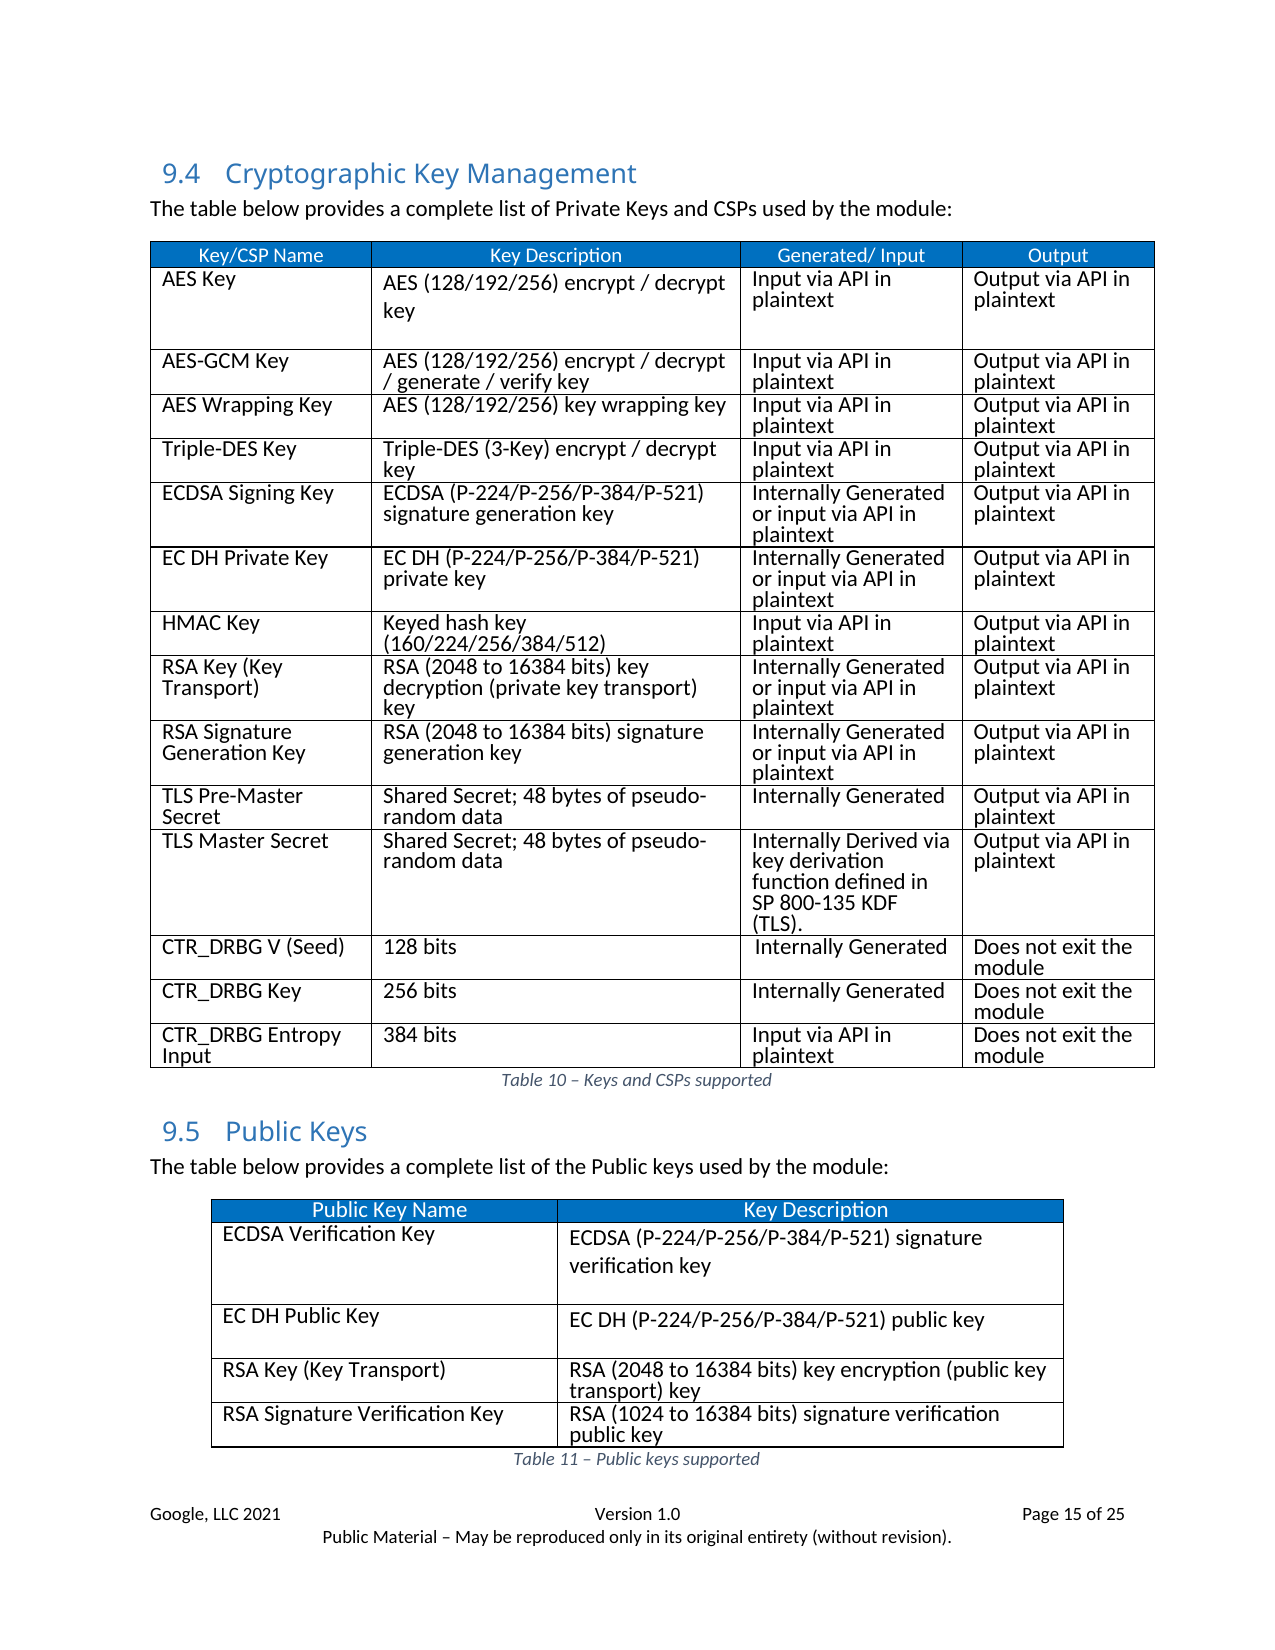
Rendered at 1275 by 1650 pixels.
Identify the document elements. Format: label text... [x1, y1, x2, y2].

table_cell ECDSA (P-224/P-256/P-384/P-521) signature verification key [558, 1223, 1063, 1304]
table_cell EC DH Public Key [212, 1305, 557, 1358]
table_cell ECDSA Verification Key [212, 1223, 557, 1304]
table_cell Output via API in plaintext [963, 483, 1154, 546]
table_cell HMAC Key [151, 612, 371, 655]
table_cell Does not exit the module [963, 1024, 1154, 1067]
text The table below provides a complete list of Private Keys and CSPs used by the module: [150, 194, 1125, 222]
text Table 10 – Keys and CSPs supported [150, 1068, 1125, 1091]
table_cell Input via API in plaintext [741, 268, 962, 349]
table_header Key/CSP Name [151, 242, 371, 267]
table_cell Output via API in plaintext [963, 656, 1154, 720]
table_cell Output via API in plaintext [963, 395, 1154, 437]
table_cell Output via API in plaintext [963, 439, 1154, 482]
table_cell Internally Generated or input via API in plaintext [741, 656, 962, 720]
table_cell AES Wrapping Key [151, 395, 371, 437]
table_cell RSA Key (Key Transport) [212, 1359, 557, 1402]
table_cell RSA Signature Generation Key [151, 721, 371, 785]
table_cell Output via API in plaintext [963, 268, 1154, 349]
table_cell CTR_DRBG Entropy Input [151, 1024, 371, 1067]
table_cell Keyed hash key (160/224/256/384/512) [372, 612, 740, 655]
table_cell RSA Signature Verification Key [212, 1403, 557, 1446]
table_cell Internally Derived via key derivation function defined in SP 800-135 KDF (TLS). [741, 830, 962, 935]
table_cell AES (128/192/256) key wrapping key [372, 395, 740, 437]
table_cell EC DH Private Key [151, 548, 371, 611]
table_cell Input via API in plaintext [741, 439, 962, 482]
table_cell Internally Generated or input via API in plaintext [741, 548, 962, 611]
table_cell Shared Secret; 48 bytes of pseudo-random data [372, 786, 740, 829]
table_cell AES (128/192/256) encrypt / decrypt key [372, 268, 740, 349]
table_cell TLS Master Secret [151, 830, 371, 935]
table_cell AES (128/192/256) encrypt / decrypt / generate / verify key [372, 350, 740, 393]
table_cell Triple-DES (3-Key) encrypt / decrypt key [372, 439, 740, 482]
table_cell RSA Key (Key Transport) [151, 656, 371, 720]
table_cell Output via API in plaintext [963, 786, 1154, 829]
table_cell 128 bits [372, 936, 740, 979]
table_cell CTR_DRBG Key [151, 980, 371, 1023]
table_cell RSA (2048 to 16384 bits) key encryption (public key transport) key [558, 1359, 1063, 1402]
table_cell Input via API in plaintext [741, 350, 962, 393]
table_cell Internally Generated [741, 980, 962, 1023]
table_cell 256 bits [372, 980, 740, 1023]
table_cell CTR_DRBG V (Seed) [151, 936, 371, 979]
table_cell Input via API in plaintext [741, 612, 962, 655]
table_cell EC DH (P-224/P-256/P-384/P-521) private key [372, 548, 740, 611]
table_cell Triple-DES Key [151, 439, 371, 482]
table_cell AES Key [151, 268, 371, 349]
subtitle Public Keys [162, 1112, 1125, 1149]
table_cell Output via API in plaintext [963, 548, 1154, 611]
table_cell RSA (1024 to 16384 bits) signature verification public key [558, 1403, 1063, 1446]
subtitle Cryptographic Key Management [162, 154, 1125, 191]
table_cell ECDSA (P-224/P-256/P-384/P-521) signature generation key [372, 483, 740, 546]
text Table 11 – Public keys supported [150, 1447, 1125, 1470]
table_cell ECDSA Signing Key [151, 483, 371, 546]
table_cell Input via API in plaintext [741, 1024, 962, 1067]
table_cell RSA (2048 to 16384 bits) key decryption (private key transport) key [372, 656, 740, 720]
table_cell Does not exit the module [963, 936, 1154, 979]
table_cell TLS Pre-Master Secret [151, 786, 371, 829]
table_header Key Description [372, 242, 740, 267]
text The table below provides a complete list of the Public keys used by the module: [150, 1152, 1125, 1180]
table_cell Internally Generated or input via API in plaintext [741, 721, 962, 785]
table_cell Output via API in plaintext [963, 350, 1154, 393]
table_header Public Key Name [212, 1200, 557, 1222]
table_header Output [963, 242, 1154, 267]
table_cell Output via API in plaintext [963, 830, 1154, 935]
table_cell 384 bits [372, 1024, 740, 1067]
table_cell Shared Secret; 48 bytes of pseudo-random data [372, 830, 740, 935]
table_cell Internally Generated [741, 786, 962, 829]
table_cell RSA (2048 to 16384 bits) signature generation key [372, 721, 740, 785]
table_cell AES-GCM Key [151, 350, 371, 393]
table_header Key Description [558, 1200, 1063, 1222]
table_cell Internally Generated [741, 936, 962, 979]
table_cell Input via API in plaintext [741, 395, 962, 437]
table_cell Internally Generated or input via API in plaintext [741, 483, 962, 546]
table_cell Output via API in plaintext [963, 721, 1154, 785]
table_cell Does not exit the module [963, 980, 1154, 1023]
table_cell EC DH (P-224/P-256/P-384/P-521) public key [558, 1305, 1063, 1358]
table_header Generated/ Input [741, 242, 962, 267]
table_cell Output via API in plaintext [963, 612, 1154, 655]
